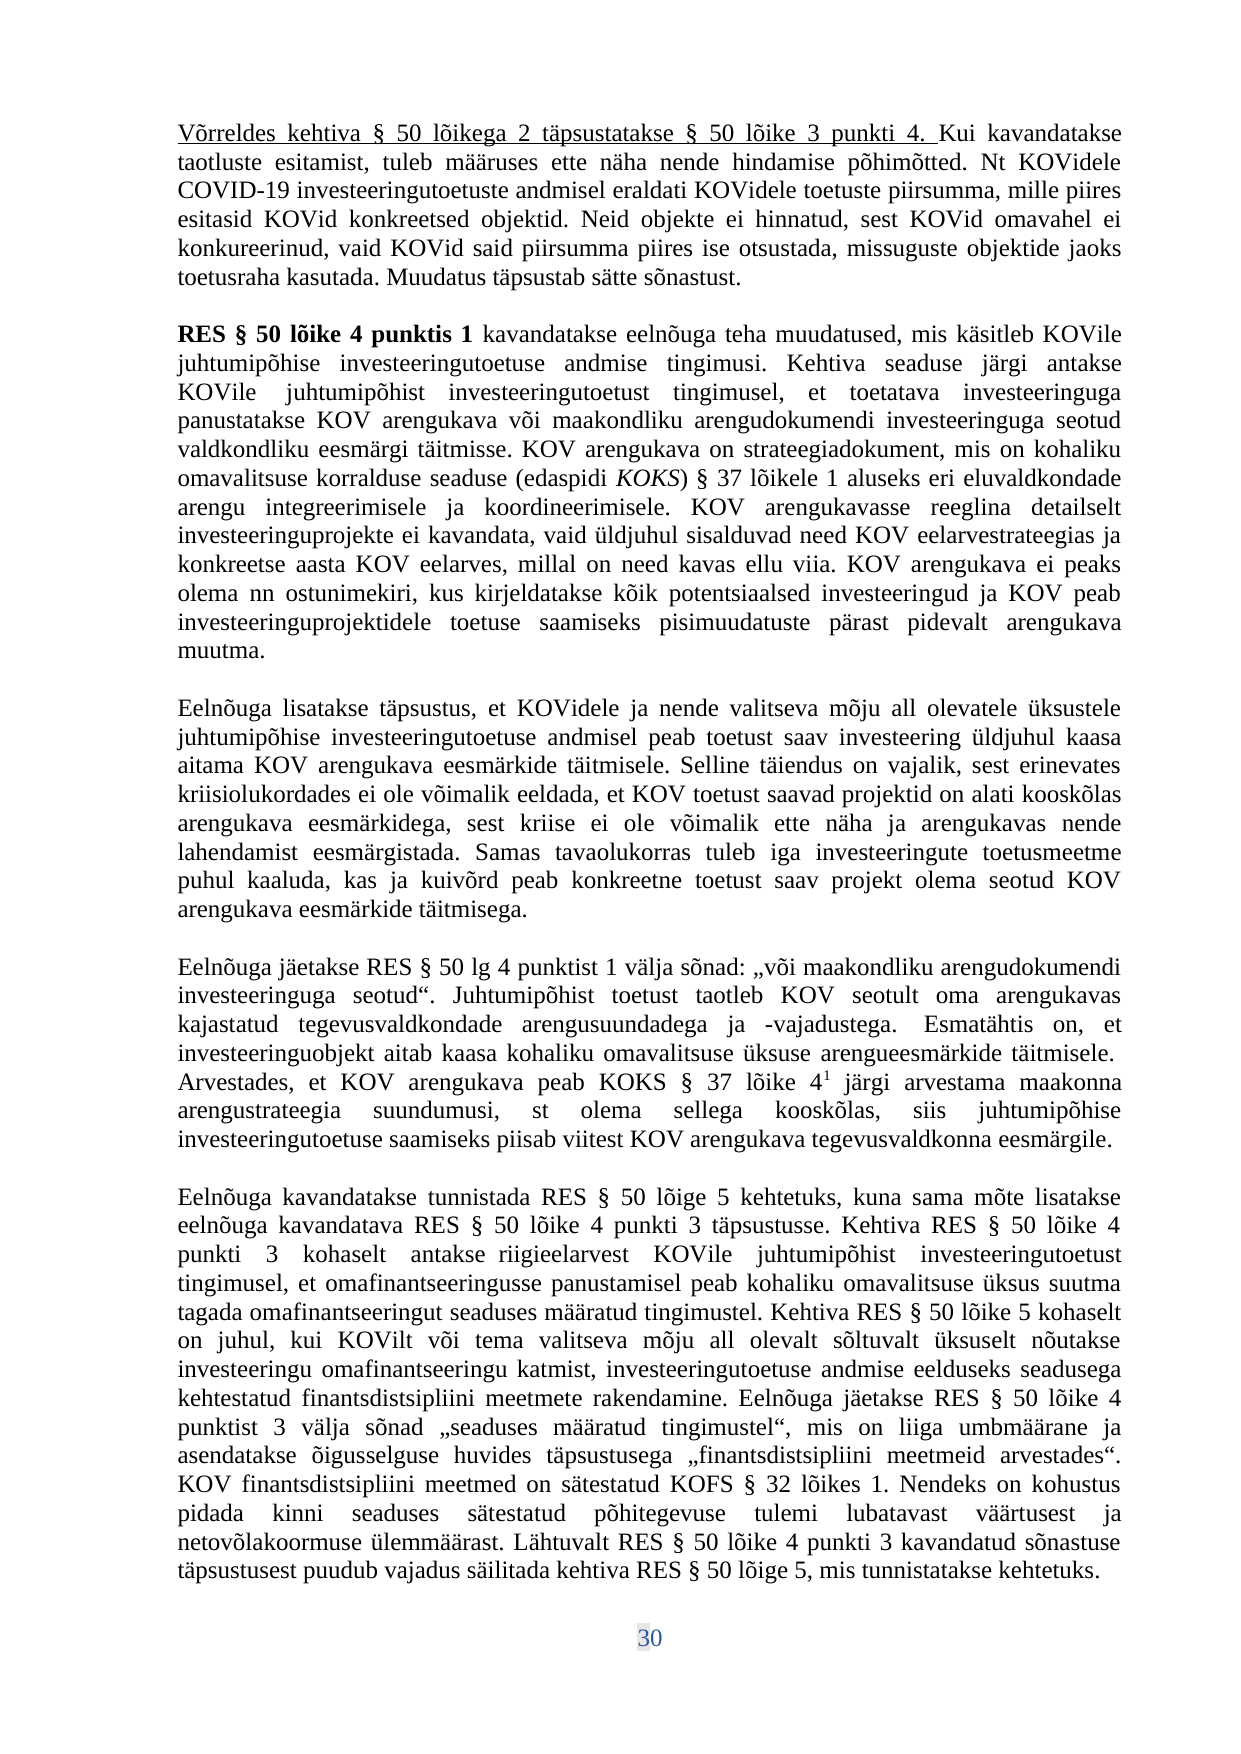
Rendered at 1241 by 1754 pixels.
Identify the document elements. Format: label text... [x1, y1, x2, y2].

text RES § 50 lõike 4 punktis 1 kavandatakse eelnõuga teha muudatused, mis käsitleb KOVile juhtumipõhise investeeringutoetuse andmise tingimusi. Kehtiva seaduse järgi antakse KOVile juhtumipõhist investeeringutoetust tingimusel, et toetatava investeeringuga panustatakse KOV arengukava või maakondliku arengudokumendi investeeringuga seotud valdkondliku eesmärgi täitmisse. KOV arengukava on strateegiadokument, mis on kohaliku omavalitsuse korralduse seaduse (edaspidi KOKS) § 37 lõikele 1 aluseks eri eluvaldkondade arengu integreerimisele ja koordineerimisele. KOV arengukavasse reeglina detailselt investeeringuprojekte ei kavandata, vaid üldjuhul sisalduvad need KOV eelarvestrateegias ja konkreetse aasta KOV eelarves, millal on need kavas ellu viia. KOV arengukava ei peaks olema nn ostunimekiri, kus kirjeldatakse kõik potentsiaalsed investeeringud ja KOV peab investeeringuprojektidele toetuse saamiseks pisimuudatuste pärast pidevalt arengukava muutma. [177, 319, 1122, 664]
text Eelnõuga jäetakse RES § 50 lg 4 punktist 1 välja sõnad: „või maakondliku arengudokumendi investeeringuga seotud“. Juhtumipõhist toetust taotleb KOV seotult oma arengukavas kajastatud tegevusvaldkondade arengusuundadega ja -vajadustega. Esmatähtis on, et investeeringuobjekt aitab kaasa kohaliku omavalitsuse üksuse arengueesmärkide täitmisele. Arvestades, et KOV arengukava peab KOKS § 37 lõike 41 järgi arvestama maakonna arengustrateegia suundumusi, st olema sellega kooskõlas, siis juhtumipõhise investeeringutoetuse saamiseks piisab viitest KOV arengukava tegevusvaldkonna eesmärgile. [177, 952, 1122, 1153]
text Eelnõuga lisatakse täpsustus, et KOVidele ja nende valitseva mõju all olevatele üksustele juhtumipõhise investeeringutoetuse andmisel peab toetust saav investeering üldjuhul kaasa aitama KOV arengukava eesmärkide täitmisele. Selline täiendus on vajalik, sest erinevates kriisiolukordades ei ole võimalik eeldada, et KOV toetust saavad projektid on alati kooskõlas arengukava eesmärkidega, sest kriise ei ole võimalik ette näha ja arengukavas nende lahendamist eesmärgistada. Samas tavaolukorras tuleb iga investeeringute toetusmeetme puhul kaaluda, kas ja kuivõrd peab konkreetne toetust saav projekt olema seotud KOV arengukava eesmärkide täitmisega. [177, 693, 1122, 923]
text Võrreldes kehtiva § 50 lõikega 2 täpsustatakse § 50 lõike 3 punkti 4. Kui kavandatakse taotluste esitamist, tuleb määruses ette näha nende hindamise põhimõtted. Nt KOVidele COVID-19 investeeringutoetuste andmisel eraldati KOVidele toetuste piirsumma, mille piires esitasid KOVid konkreetsed objektid. Neid objekte ei hinnatud, sest KOVid omavahel ei konkureerinud, vaid KOVid said piirsumma piires ise otsustada, missuguste objektide jaoks toetusraha kasutada. Muudatus täpsustab sätte sõnastust. [177, 118, 1122, 291]
text Eelnõuga kavandatakse tunnistada RES § 50 lõige 5 kehtetuks, kuna sama mõte lisatakse eelnõuga kavandatava RES § 50 lõike 4 punkti 3 täpsustusse. Kehtiva RES § 50 lõike 4 punkti 3 kohaselt antakse​​ ​​riigieelarvest KOVile juhtumipõhist investeeringutoetust tingimusel, et omafinantseeringusse panustamisel peab kohaliku omavalitsuse üksus suutma tagada omafinantseeringut seaduses määratud tingimustel. Kehtiva RES § 50 lõike 5 kohaselt on juhul, kui KOVilt või tema valitseva mõju all olevalt sõltuvalt üksuselt nõutakse investeeringu omafinantseeringu katmist, investeeringutoetuse andmise eelduseks seadusega kehtestatud finantsdistsipliini meetmete rakendamine. Eelnõuga jäetakse RES § 50 lõike 4 punktist 3 välja sõnad „seaduses määratud tingimustel“, mis on liiga umbmäärane ja asendatakse õigusselguse huvides täpsustusega „finantsdistsipliini meetmeid arvestades“. KOV finantsdistsipliini meetmed on sätestatud KOFS § 32 lõikes 1. Nendeks on kohustus pidada kinni seaduses sätestatud põhitegevuse tulemi lubatavast väärtusest ja netovõlakoormuse ülemmäärast. Lähtuvalt RES § 50 lõike 4 punkti 3 kavandatud sõnastuse täpsustusest puudub vajadus säilitada kehtiva RES § 50 lõige 5, mis tunnistatakse kehtetuks. [177, 1182, 1122, 1584]
